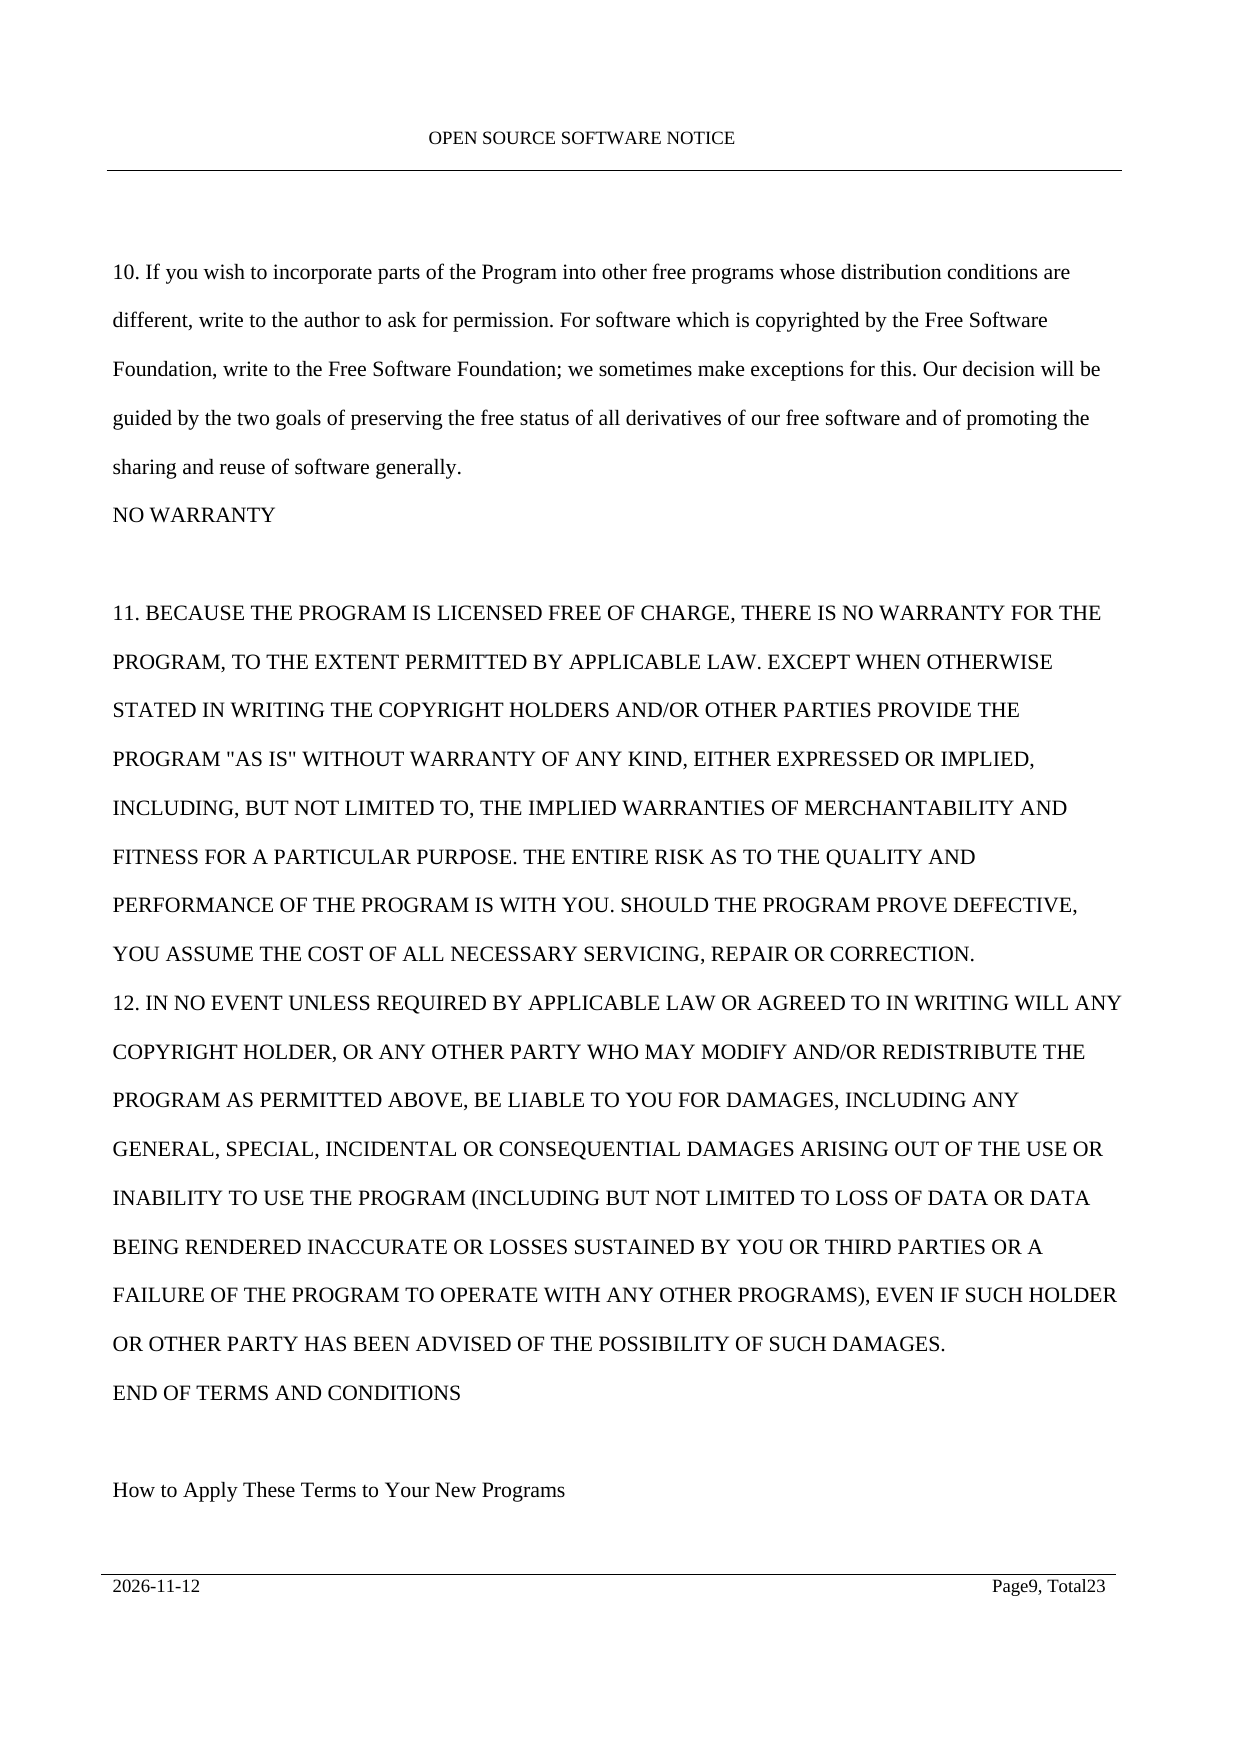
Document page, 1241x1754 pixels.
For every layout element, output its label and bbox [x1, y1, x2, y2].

text [112, 206, 1128, 1506]
